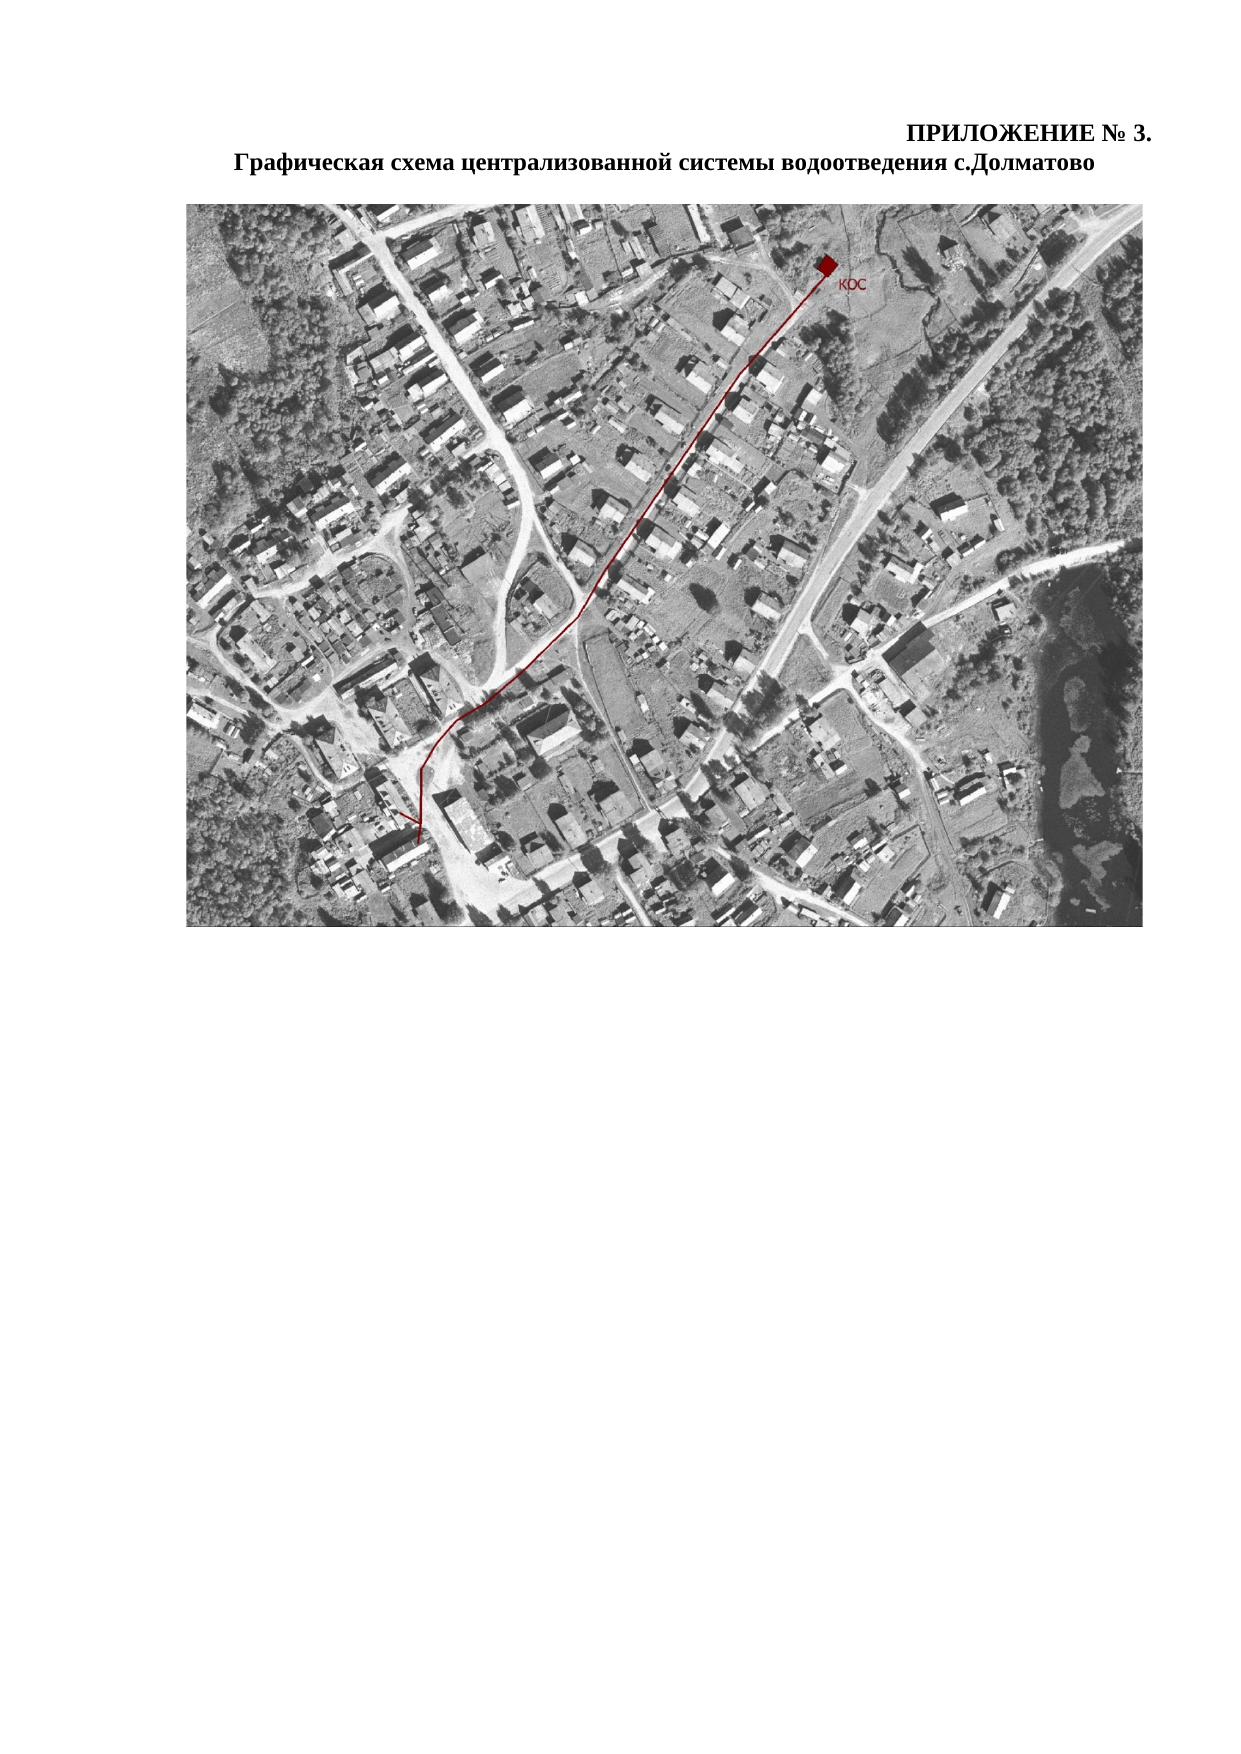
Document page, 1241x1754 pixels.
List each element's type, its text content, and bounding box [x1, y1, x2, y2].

picture [186, 204, 1143, 927]
text Графическая схема централизованной системы водоотведения с.Долматово [177, 147, 1152, 176]
text ПРИЛОЖЕНИЕ № 3. [177, 118, 1152, 147]
